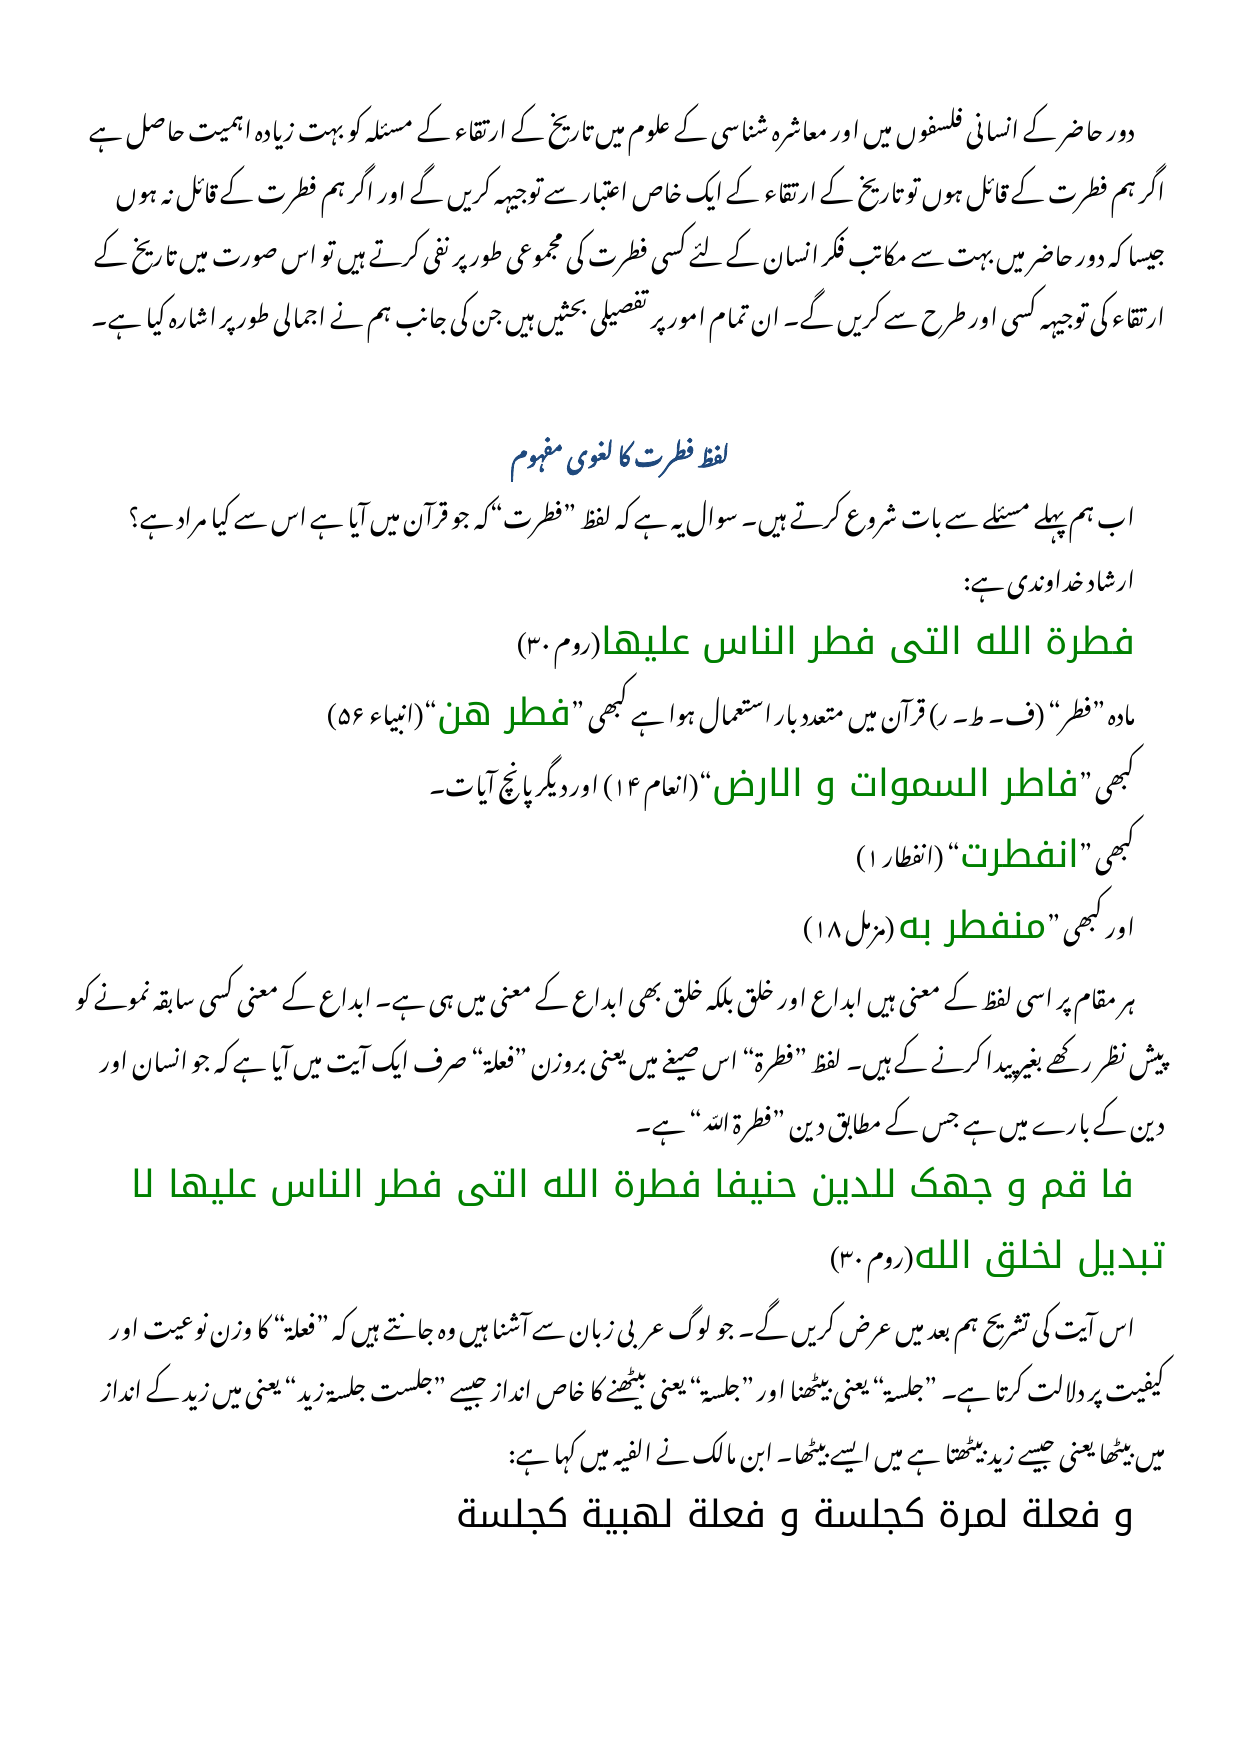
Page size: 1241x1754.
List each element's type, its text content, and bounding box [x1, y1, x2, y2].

text و فعلة لمرة کجلسة و فعلة لهبیة کجلسة [75, 1479, 1165, 1550]
text دور حاضر کے انسانی فلسفوں میں اور معاشرہ شناسی کے علوم میں تاریخ کے ارتقاء کے مسئلہ کو بہت زیادہ اہمیت حاصل ہے اگر ہم فطرت کے قائل ہوں تو تاریخ کے ارتقاء کے ایک خاص اعتبار سے توجیہہ کریں گے اور اگر ہم فطرت کے قائل نہ ہوں جیسا کہ دور حاضر میں بہت سے مکاتب فکر انسان کے لئے کسی فطرت کی مجموعی طور پر نفی کرتے ہیں تو اس صورت میں تاریخ کے ارتقاء کی توجیہہ کسی اور طرح سے کریں گے۔ ان تمام امور پر تفصیلی بحثیں ہیں جن کی جانب ہم نے اجمالی طور پر اشارہ کیا ہے۔ [75, 94, 1165, 344]
text ارشاد خداوندی ہے: [75, 544, 1165, 606]
text فطرة الله التی فطر الناس علیها(روم ۳۰) [75, 606, 1165, 677]
text مادہ ”فطر“ (ف۔ ط۔ ر) قرآن میں متعدد بار استعمال ہوا ہے کبھی ”فطر هن“(انبیاء ۵۶) [75, 677, 1165, 748]
text کبھی ”انفطرت“ (انفطار ۱) [75, 820, 1165, 891]
text فا قم و جهک للدین حنیفا فطرة الله التی فطر الناس علیها لا تبدیل لخلق الله(روم ۳۰) [75, 1149, 1165, 1292]
subtitle لفظ فطرت کا لغوی مفہوم [75, 419, 1165, 481]
text اس آیت کی تشریح ہم بعد میں عرض کریں گے۔ جو لوگ عربی زبان سے آشنا ہیں وہ جانتے ہیں کہ ”فعلة“ کا وزن نوعیت اور کیفیت پر دلالت کرتا ہے۔ ”جلسة“ یعنی بیٹھنا اور ”جلسة“ یعنی بیٹھنے کا خاص انداز جیسے ”جلست جلسة زید“ یعنی میں زید کے انداز میں بیٹھا یعنی جیسے زید بیٹھتا ہے میں ایسے بیٹھا۔ ابن مالک نے الفیہ میں کہا ہے: [75, 1292, 1165, 1479]
text ہر مقام پر اسی لفظ کے معنی ہیں ابداع اور خلق بلکہ خلق بھی ابداع کے معنی میں ہی ہے۔ ابداع کے معنی کسی سابقہ نمونے کو پیش نظر رکھے بغیر پیدا کرنے کے ہیں۔ لفظ ”فطرة“ اس صیغے میں یعنی بروزن ”فعلة“ صرف ایک آیت میں آیا ہے کہ جو انسان اور دین کے بارے میں ہے جس کے مطابق دین ”فطرة اللّہ“ ہے۔ [75, 962, 1165, 1149]
text اب ہم پہلے مسئلے سے بات شروع کرتے ہیں۔ سوال یہ ہے کہ لفظ ”فطرت“کہ جو قرآن میں آیا ہے اس سے کیا مراد ہے؟ [75, 481, 1165, 544]
text کبھی ”فاطر السموات و الارض“(انعام ۱۴) اور دیگر پانچ آیات۔ [75, 748, 1165, 820]
text اور کبھی ”منفطر به (مزمل ۱۸) [75, 891, 1165, 962]
